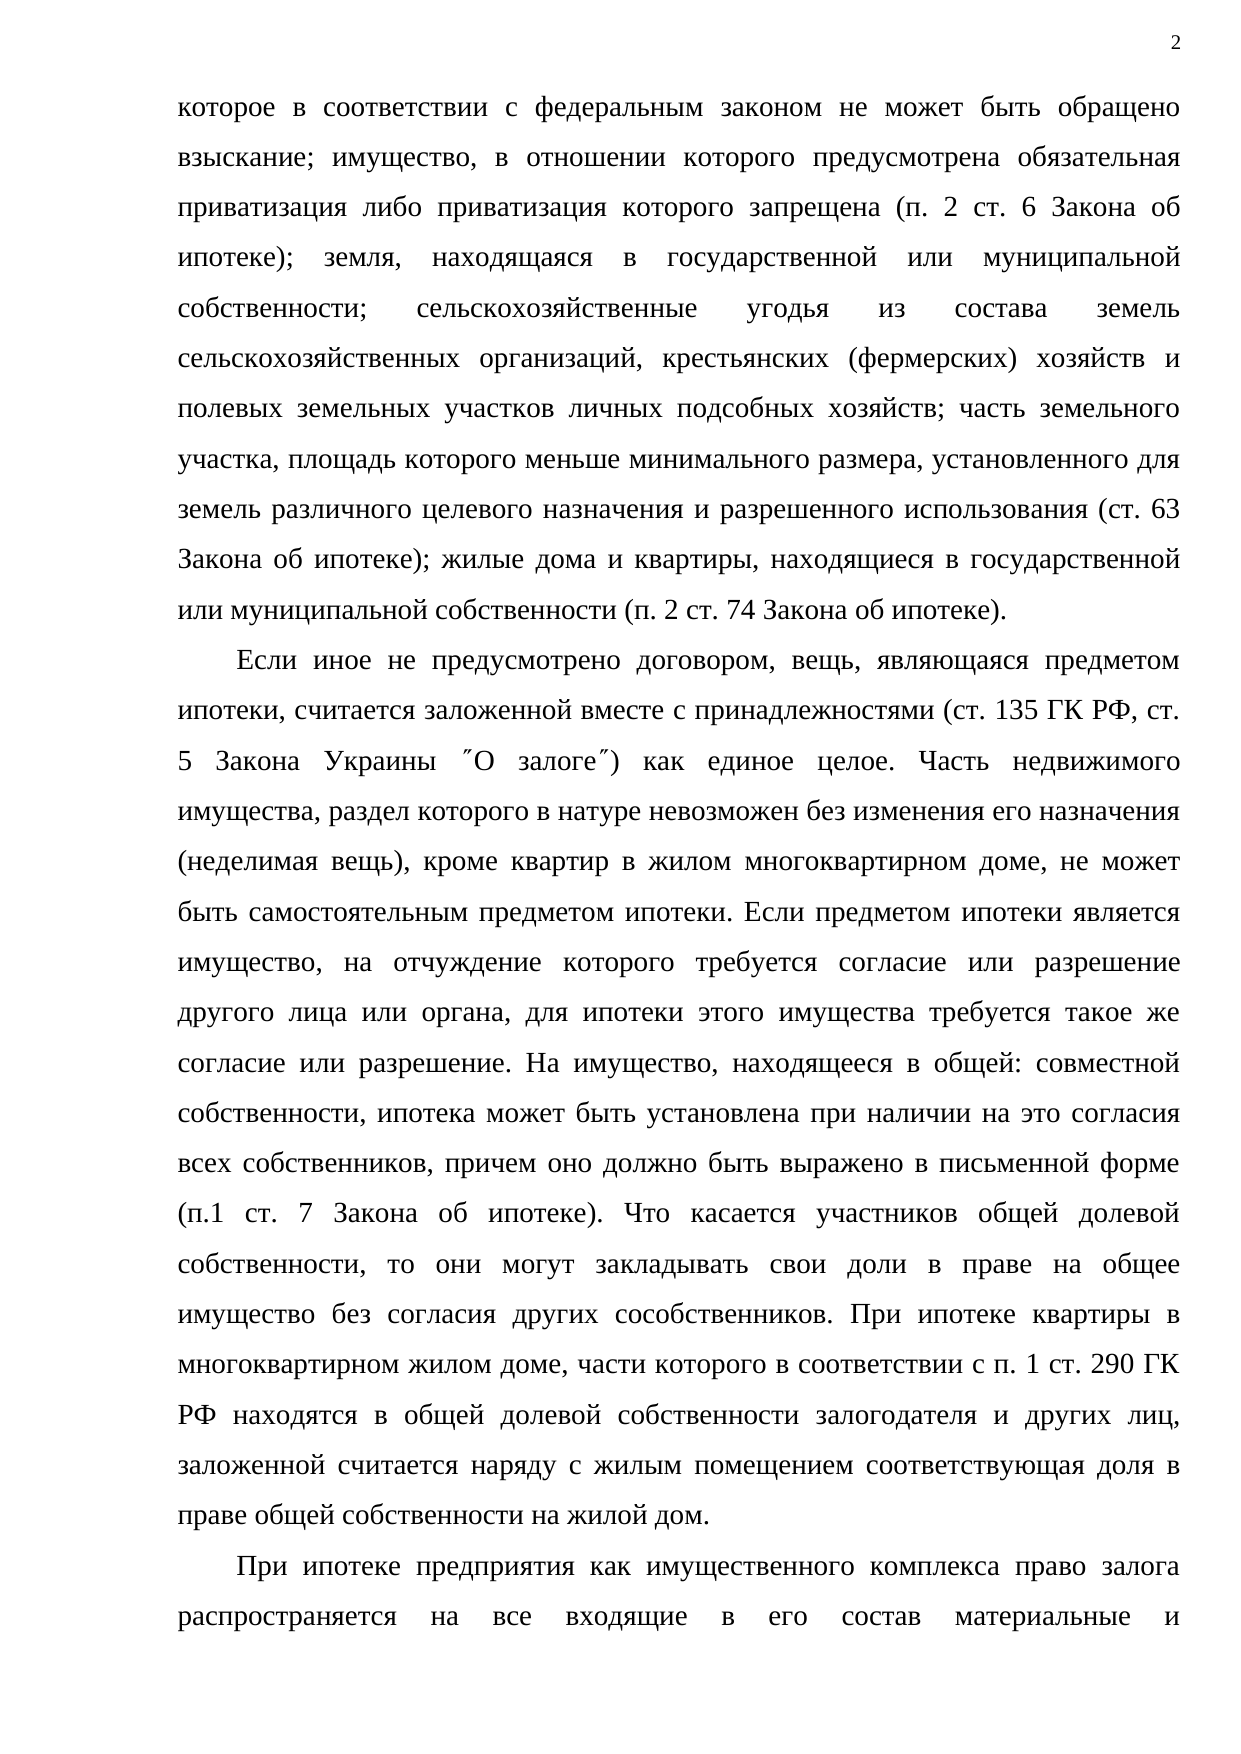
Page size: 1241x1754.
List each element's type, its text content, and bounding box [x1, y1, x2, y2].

text Если иное не предусмотрено договором, вещь, являющаяся предметом ипотеки, считается заложенной вместе с принадлежностями (ст. 135 ГК РФ, ст. 5 Закона Украины О залоге) как единое целое. Часть недвижимого имущества, раздел которого в натуре невозможен без изменения его назначения (неделимая вещь), кроме квартир в жилом многоквартирном доме, не может быть самостоятельным предметом ипотеки. Если предметом ипотеки является имущество, на отчуждение которого требуется согласие или разрешение другого лица или органа, для ипотеки этого имущества требуется такое же согласие или разрешение. На имущество, находящееся в общей: совместной собственности, ипотека может быть установлена при наличии на это согласия всех собственников, причем оно должно быть выражено в письменной форме (п.1 ст. 7 Закона об ипотеке). Что касается участников общей долевой собственности, то они могут закладывать свои доли в праве на общее имущество без согласия других сособственников. При ипотеке квартиры в многоквартирном жилом доме, части которого в соответствии с п. 1 ст. 290 ГК РФ находятся в общей долевой собственности залогодателя и других лиц, заложенной считается наряду с жилым помещением соответствующая доля в праве общей собственности на жилой дом. [177, 642, 1181, 1531]
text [177, 89, 1181, 625]
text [177, 1548, 1181, 1632]
